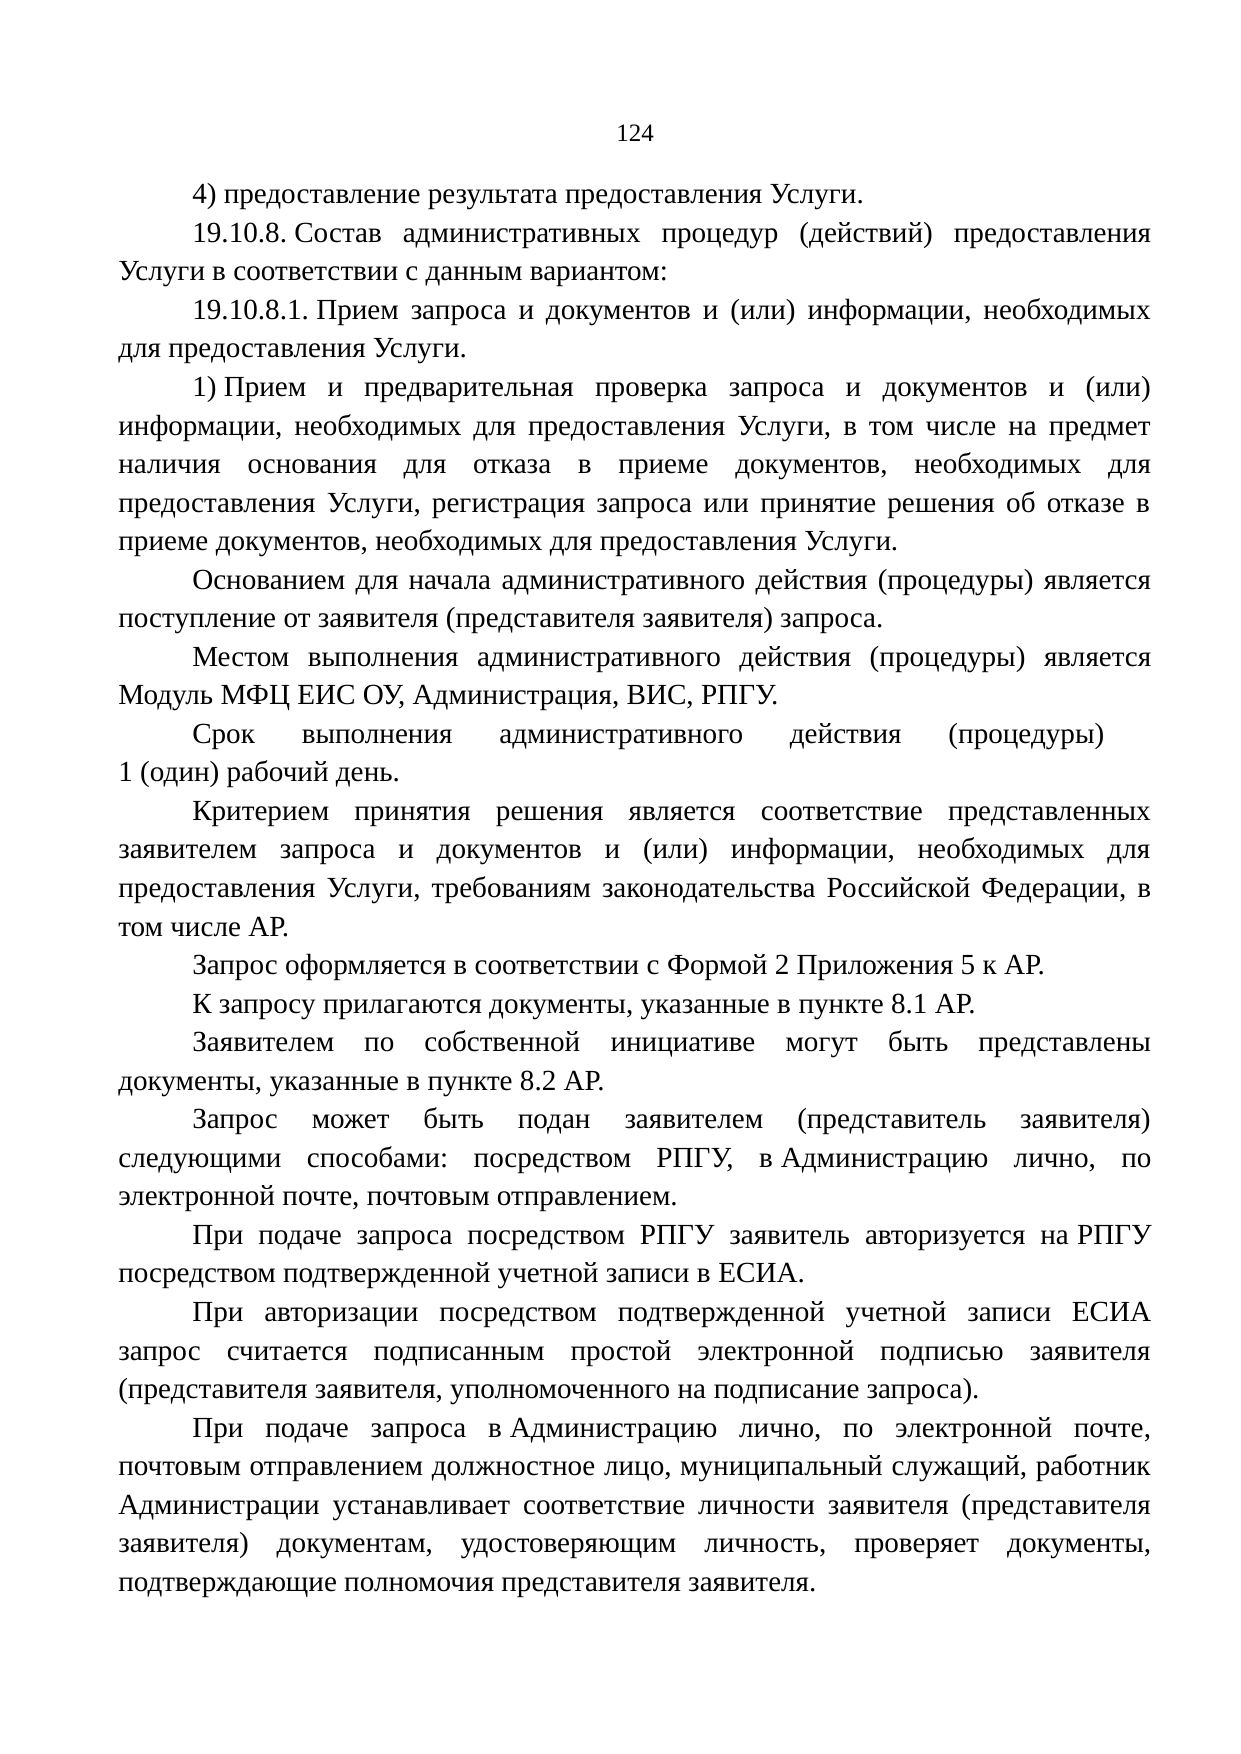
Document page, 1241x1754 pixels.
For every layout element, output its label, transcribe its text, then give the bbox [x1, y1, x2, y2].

text Запрос оформляется в соответствии с Формой 2 Приложения 5 к АР. [118, 947, 1152, 981]
text Запрос может быть подан заявителем (представитель заявителя) следующими способами: посредством РПГУ, в Администрацию лично, по электронной почте, почтовым отправлением. [118, 1101, 1152, 1212]
text К запросу прилагаются документы, указанные в пункте 8.1 АР. [118, 986, 1152, 1019]
text При подаче запроса посредством РПГУ заявитель авторизуется на РПГУ посредством подтвержденной учетной записи в ЕСИА. [118, 1217, 1152, 1289]
text Критерием принятия решения является соответствие представленных заявителем запроса и документов и (или) информации, необходимых для предоставления Услуги, требованиям законодательства Российской Федерации, в том числе АР. [118, 793, 1152, 942]
text Основанием для начала административного действия (процедуры) является поступление от заявителя (представителя заявителя) запроса. [118, 562, 1152, 634]
text 19.10.8.1. Прием запроса и документов и (или) информации, необходимых для предоставления Услуги. [118, 292, 1152, 364]
text 4) предоставление результата предоставления Услуги. [118, 176, 1152, 210]
text Заявителем по собственной инициативе могут быть представлены документы, указанные в пункте 8.2 АР. [118, 1024, 1152, 1096]
text При подаче запроса в Администрацию лично, по электронной почте, почтовым отправлением должностное лицо, муниципальный служащий, работник Администрации устанавливает соответствие личности заявителя (представителя заявителя) документам, удостоверяющим личность, проверяет документы, подтверждающие полномочия представителя заявителя. [118, 1410, 1152, 1597]
text Срок выполнения административного действия (процедуры) 1 (один) рабочий день. [118, 716, 1152, 788]
text Местом выполнения административного действия (процедуры) является Модуль МФЦ ЕИС ОУ, Администрация, ВИС, РПГУ. [118, 639, 1152, 711]
text 1) Прием и предварительная проверка запроса и документов и (или) информации, необходимых для предоставления Услуги, в том числе на предмет наличия основания для отказа в приеме документов, необходимых для предоставления Услуги, регистрация запроса или принятие решения об отказе в приеме документов, необходимых для предоставления Услуги. [118, 369, 1152, 557]
text При авторизации посредством подтвержденной учетной записи ЕСИА запрос считается подписанным простой электронной подписью заявителя (представителя заявителя, уполномоченного на подписание запроса). [118, 1294, 1152, 1405]
text 19.10.8. Состав административных процедур (действий) предоставления Услуги в соответствии с данным вариантом: [118, 215, 1152, 287]
